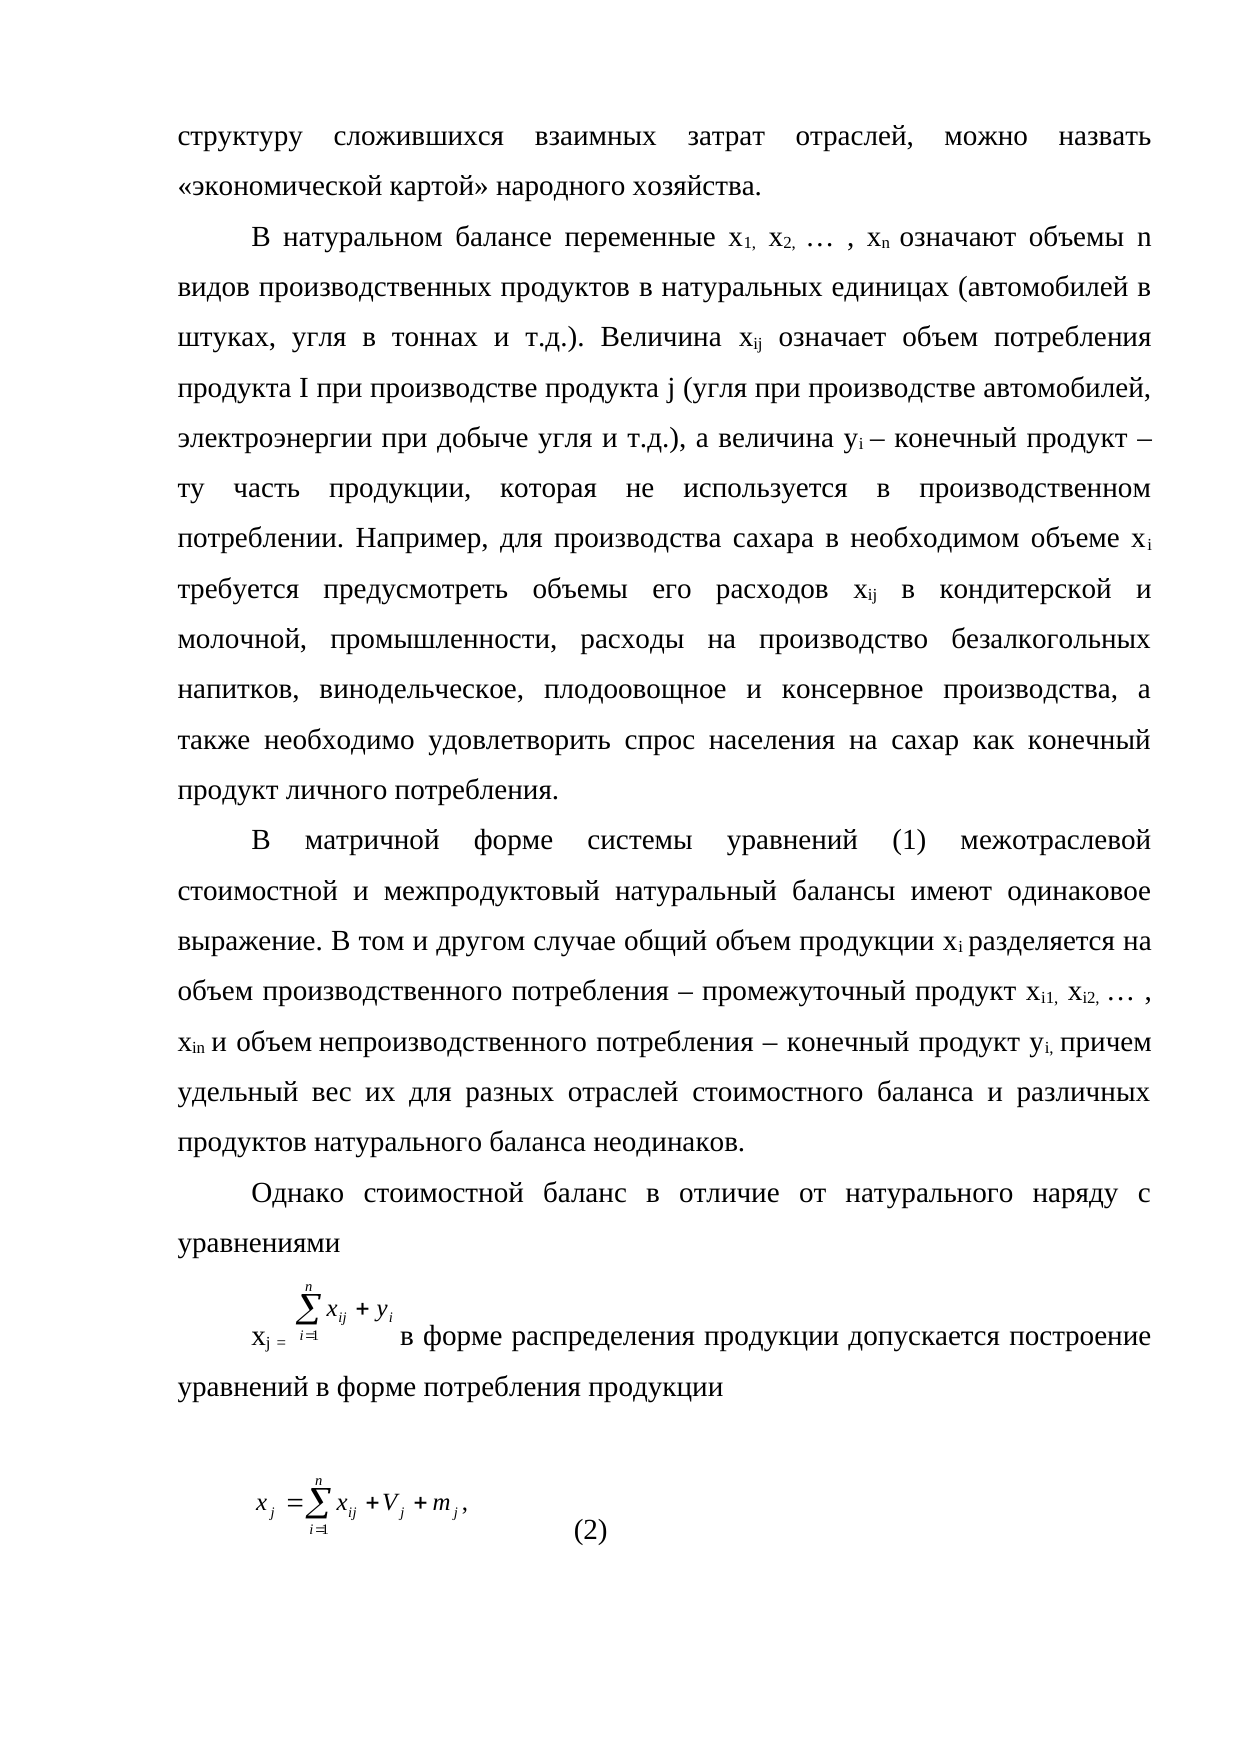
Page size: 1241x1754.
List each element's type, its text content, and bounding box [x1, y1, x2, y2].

text В натуральном балансе переменные х1, х2, … , хn означают объемы n видов производственных продуктов в натуральных единицах (автомобилей в штуках, угля в тоннах и т.д.). Величина xij означает объем потребления продукта I при производстве продукта j (угля при производстве автомобилей, электроэнергии при добыче угля и т.д.), а величина уi – конечный продукт – ту часть продукции, которая не используется в производственном потреблении. Например, для производства сахара в необходимом объеме хi требуется предусмотреть объемы его расходов xij в кондитерской и молочной, промышленности, расходы на производство безалкогольных напитков, винодельческое, плодоовощное и консервное производства, а также необходимо удовлетворить спрос населения на сахар как конечный продукт личного потребления. [177, 219, 1152, 806]
text xj = в форме распределения продукции допускается построение уравнений в форме потребления продукции [177, 1275, 1152, 1402]
text Однако стоимостной баланс в отличие от натурального наряду с уравнениями [177, 1175, 1152, 1258]
text В матричной форме системы уравнений (1) межотраслевой стоимостной и межпродуктовый натуральный балансы имеют одинаковое выражение. В том и другом случае общий объем продукции хi разделяется на объем производственного потребления – промежуточный продукт хi1, хi2, … , хin и объем непроизводственного потребления – конечный продукт уi, причем удельный вес их для разных отраслей стоимостного баланса и различных продуктов натурального баланса неодинаков. [177, 822, 1152, 1158]
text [177, 118, 1152, 202]
text (2) [177, 1469, 1152, 1546]
